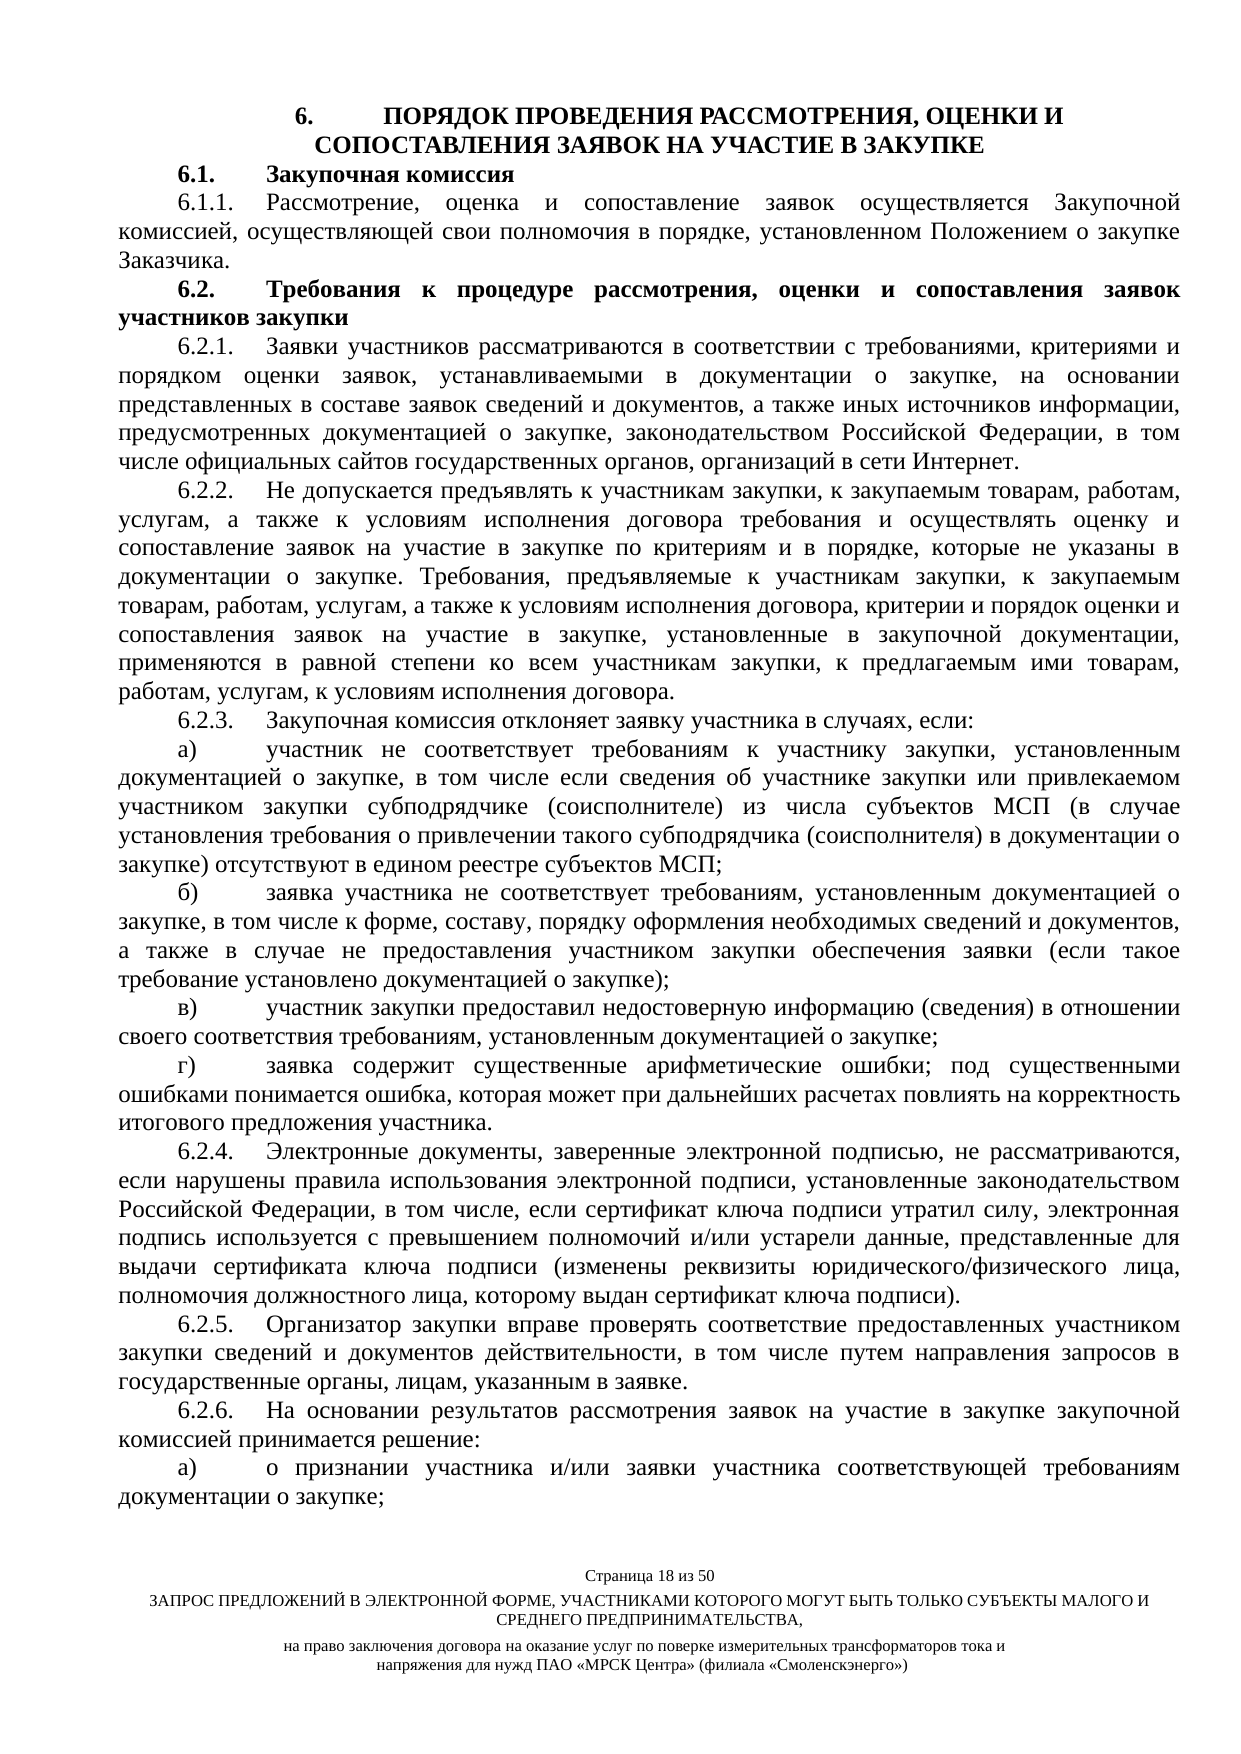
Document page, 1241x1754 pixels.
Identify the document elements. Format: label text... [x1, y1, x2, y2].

subtitle Заявки участников рассматриваются в соответствии с требованиями, критериями и порядком оценки заявок, устанавливаемыми в документации о закупке, на основании представленных в составе заявок сведений и документов, а также иных источников информации, предусмотренных документацией о закупке, законодательством Российской Федерации, в том числе официальных сайтов государственных органов, организаций в сети Интернет. [118, 331, 1181, 475]
subtitle Закупочная комиссия отклоняет заявку участника в случаях, если: [118, 705, 1181, 734]
subtitle Организатор закупки вправе проверять соответствие предоставленных участником закупки сведений и документов действительности, в том числе путем направления запросов в государственные органы, лицам, указанным в заявке. [118, 1309, 1181, 1395]
subtitle Закупочная комиссия [118, 159, 1181, 187]
subtitle Электронные документы, заверенные электронной подписью, не рассматриваются, если нарушены правила использования электронной подписи, установленные законодательством Российской Федерации, в том числе, если сертификат ключа подписи утратил силу, электронная подпись используется с превышением полномочий и/или устарели данные, представленные для выдачи сертификата ключа подписи (изменены реквизиты юридического/физического лица, полномочия должностного лица, которому выдан сертификат ключа подписи). [118, 1136, 1181, 1309]
list заявка участника не соответствует требованиям, установленным документацией о закупке, в том числе к форме, составу, порядку оформления необходимых сведений и документов, а также в случае не предоставления участником закупки обеспечения заявки (если такое требование установлено документацией о закупке); [118, 877, 1181, 992]
subtitle Требования к процедуре рассмотрения, оценки и сопоставления заявок участников закупки [118, 274, 1181, 331]
subtitle Не допускается предъявлять к участникам закупки, к закупаемым товарам, работам, услугам, а также к условиям исполнения договора требования и осуществлять оценку и сопоставление заявок на участие в закупке по критериям и в порядке, которые не указаны в документации о закупке. Требования, предъявляемые к участникам закупки, к закупаемым товарам, работам, услугам, а также к условиям исполнения договора, критерии и порядок оценки и сопоставления заявок на участие в закупке, установленные в закупочной документации, применяются в равной степени ко всем участникам закупки, к предлагаемым ими товарам, работам, услугам, к условиям исполнения договора. [118, 475, 1181, 705]
subtitle На основании результатов рассмотрения заявок на участие в закупке закупочной комиссией принимается решение: [118, 1395, 1181, 1452]
subtitle Рассмотрение, оценка и сопоставление заявок осуществляется Закупочной комиссией, осуществляющей свои полномочия в порядке, установленном Положением о закупке Заказчика. [118, 187, 1181, 274]
list участник закупки предоставил недостоверную информацию (сведения) в отношении своего соответствия требованиям, установленным документацией о закупке; [118, 992, 1181, 1050]
list заявка содержит существенные арифметические ошибки; под существенными ошибками понимается ошибка, которая может при дальнейших расчетах повлиять на корректность итогового предложения участника. [118, 1050, 1181, 1136]
subtitle ПОРЯДОК ПРОВЕДЕНИЯ РАССМОТРЕНИЯ, ОЦЕНКИ И СОПОСТАВЛЕНИЯ ЗАЯВОК НА УЧАСТИЕ В ЗАКУПКЕ [118, 101, 1181, 159]
subtitle о признании участника и/или заявки участника соответствующей требованиям документации о закупке; [118, 1452, 1181, 1510]
list участник не соответствует требованиям к участнику закупки, установленным документацией о закупке, в том числе если сведения об участнике закупки или привлекаемом участником закупки субподрядчике (соисполнителе) из числа субъектов МСП (в случае установления требования о привлечении такого субподрядчика (соисполнителя) в документации о закупке) отсутствуют в едином реестре субъектов МСП; [118, 734, 1181, 877]
